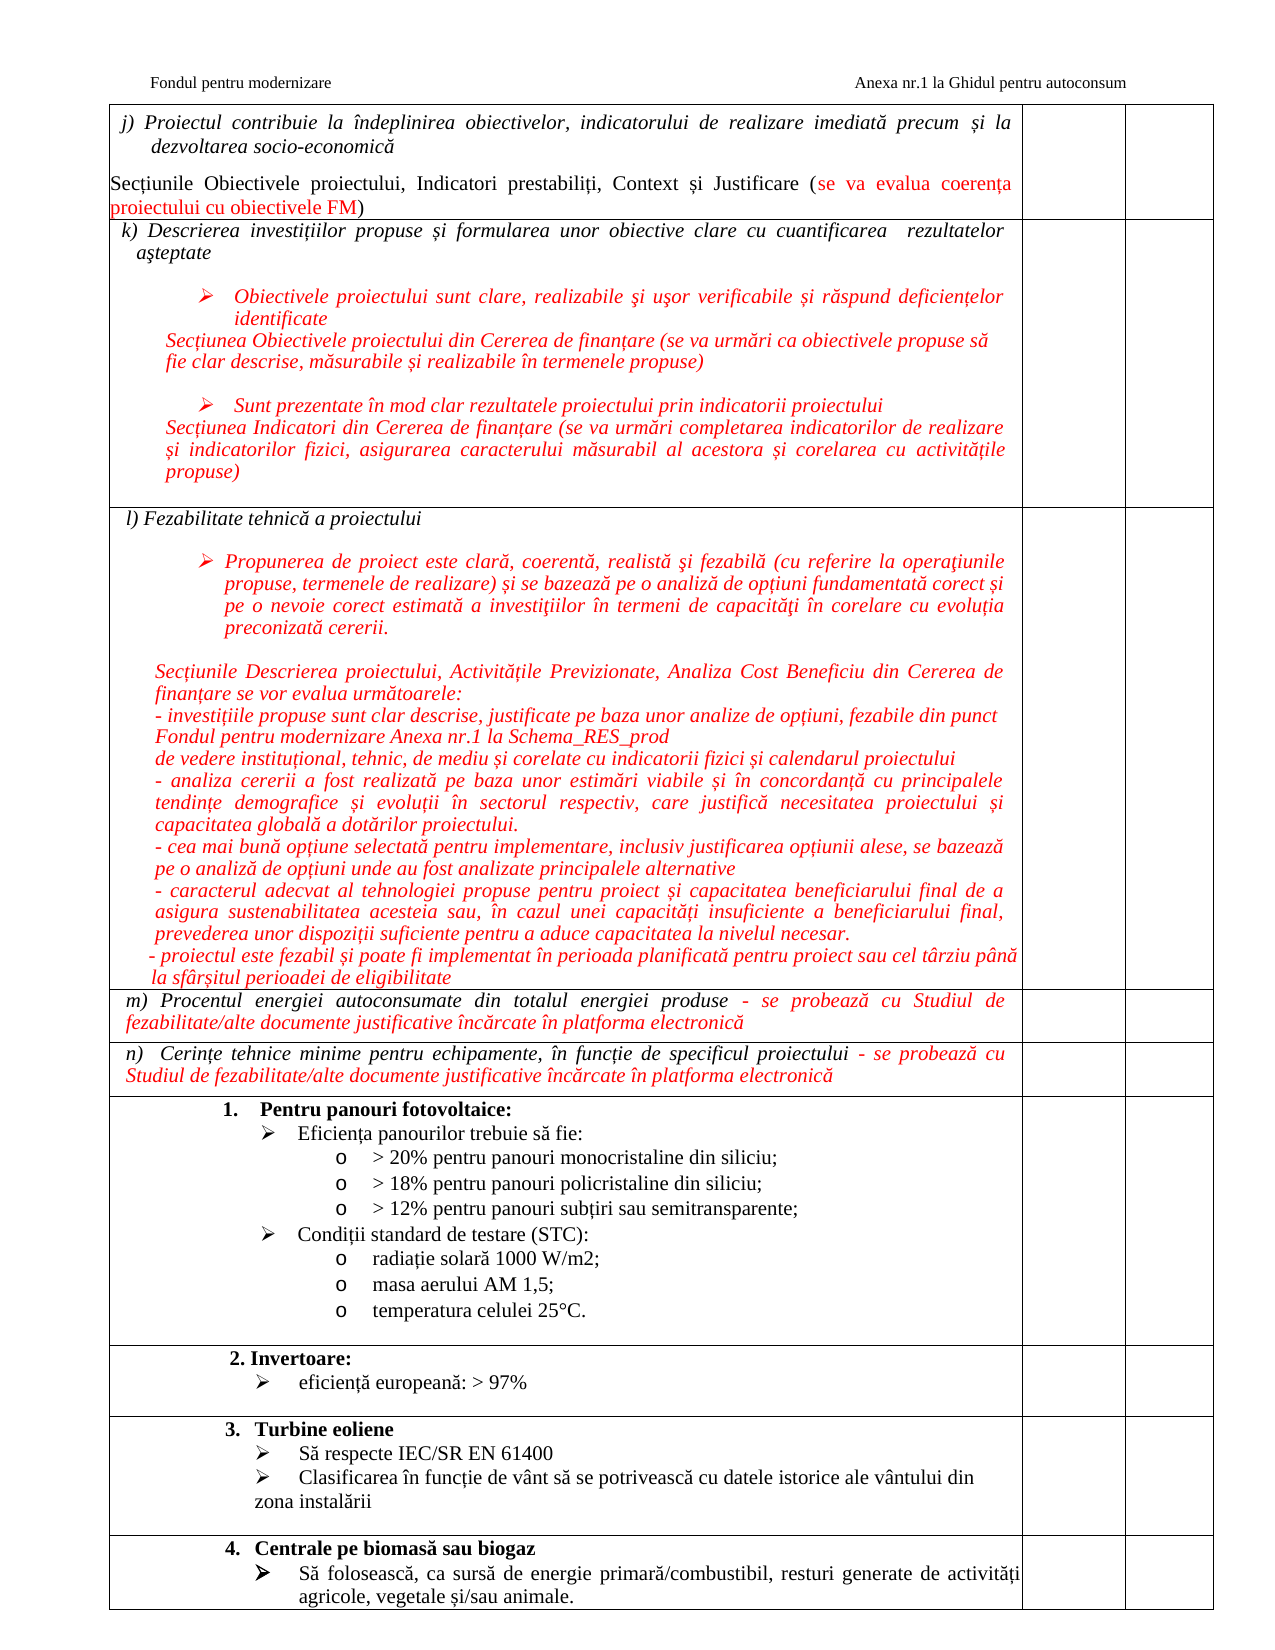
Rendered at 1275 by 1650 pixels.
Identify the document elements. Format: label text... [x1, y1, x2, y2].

table_cell [1126, 990, 1213, 1042]
table_cell Centrale pe biomasă sau biogaz Să folosească, ca sursă de energie primară/combustibil, resturi generate de activități agricole, vegetale și/sau animale. [110, 1536, 1022, 1608]
table_cell [1126, 1097, 1213, 1345]
table_cell [1126, 1043, 1213, 1096]
table_cell [1023, 1417, 1125, 1535]
table_cell [1023, 1536, 1125, 1608]
table_cell j) Proiectul contribuie la îndeplinirea obiectivelor, indicatorului de realizare imediată precum și la dezvoltarea socio-economică Secțiunile Obiectivele proiectului, Indicatori prestabiliți, Context și Justificare (se va evalua coerența proiectului cu obiectivele FM) [110, 105, 1022, 219]
table_cell [1126, 1536, 1213, 1608]
table_cell [1126, 105, 1213, 219]
table_cell l) Fezabilitate tehnică a proiectului Propunerea de proiect este clară, coerentă, realistă şi fezabilă (cu referire la operaţiunile propuse, termenele de realizare) și se bazează pe o analiză de opțiuni fundamentată corect și pe o nevoie corect estimată a investiţiilor în termeni de capacităţi în corelare cu evoluția preconizată cererii. Secțiunile Descrierea proiectului, Activitățile Previzionate, Analiza Cost Beneficiu din Cererea de finanțare se vor evalua următoarele: - investițiile propuse sunt clar descrise, justificate pe baza unor analize de opțiuni, fezabile din punct Fondul pentru modernizare Anexa nr.1 la Schema_RES_prod de vedere instituțional, tehnic, de mediu și corelate cu indicatorii fizici și calendarul proiectului - analiza cererii a fost realizată pe baza unor estimări viabile și în concordanță cu principalele tendințe demografice și evoluții în sectorul respectiv, care justifică necesitatea proiectului și capacitatea globală a dotărilor proiectului. - cea mai bună opțiune selectată pentru implementare, inclusiv justificarea opțiunii alese, se bazează pe o analiză de opțiuni unde au fost analizate principalele alternative - caracterul adecvat al tehnologiei propuse pentru proiect și capacitatea beneficiarului final de a asigura sustenabilitatea acesteia sau, în cazul unei capacități insuficiente a beneficiarului final, prevederea unor dispoziții suficiente pentru a aduce capacitatea la nivelul necesar. - proiectul este fezabil și poate fi implementat în perioada planificată pentru proiect sau cel târziu până la sfârșitul perioadei de eligibilitate [110, 508, 1022, 989]
table_cell [1126, 1417, 1213, 1535]
table_cell [1023, 1043, 1125, 1096]
table_cell [1023, 105, 1125, 219]
table_cell [1126, 508, 1213, 989]
table_cell [1023, 1346, 1125, 1416]
table_cell Turbine eoliene Să respecte IEC/SR EN 61400 Clasificarea în funcție de vânt să se potrivească cu datele istorice ale vântului din zona instalării [110, 1417, 1022, 1535]
table_cell [1023, 990, 1125, 1042]
table_cell 2. Invertoare: eficiență europeană: > 97% [110, 1346, 1022, 1416]
table_cell [1023, 220, 1125, 507]
table_cell [1126, 1346, 1213, 1416]
table_cell [1023, 508, 1125, 989]
table_cell k) Descrierea investițiilor propuse și formularea unor obiective clare cu cuantificarea rezultatelor aşteptate Obiectivele proiectului sunt clare, realizabile şi uşor verificabile și răspund deficiențelor identificate Secțiunea Obiectivele proiectului din Cererea de finanțare (se va urmări ca obiectivele propuse să fie clar descrise, măsurabile și realizabile în termenele propuse) Sunt prezentate în mod clar rezultatele proiectului prin indicatorii proiectului Secțiunea Indicatori din Cererea de finanțare (se va urmări completarea indicatorilor de realizare și indicatorilor fizici, asigurarea caracterului măsurabil al acestora și corelarea cu activitățile propuse) [110, 220, 1022, 507]
table_cell [1023, 1097, 1125, 1345]
table_cell [1126, 220, 1213, 507]
table_cell m) Procentul energiei autoconsumate din totalul energiei produse - se probează cu Studiul de fezabilitate/alte documente justificative încărcate în platforma electronică [110, 990, 1022, 1042]
table_cell Pentru panouri fotovoltaice: Eficiența panourilor trebuie să fie: > 20% pentru panouri monocristaline din siliciu; > 18% pentru panouri policristaline din siliciu; > 12% pentru panouri subțiri sau semitransparente; Condiții standard de testare (STC): radiație solară 1000 W/m2; masa aerului AM 1,5; temperatura celulei 25°C. [110, 1097, 1022, 1345]
table_cell n) Cerințe tehnice minime pentru echipamente, în funcție de specificul proiectului - se probează cu Studiul de fezabilitate/alte documente justificative încărcate în platforma electronică [110, 1043, 1022, 1096]
